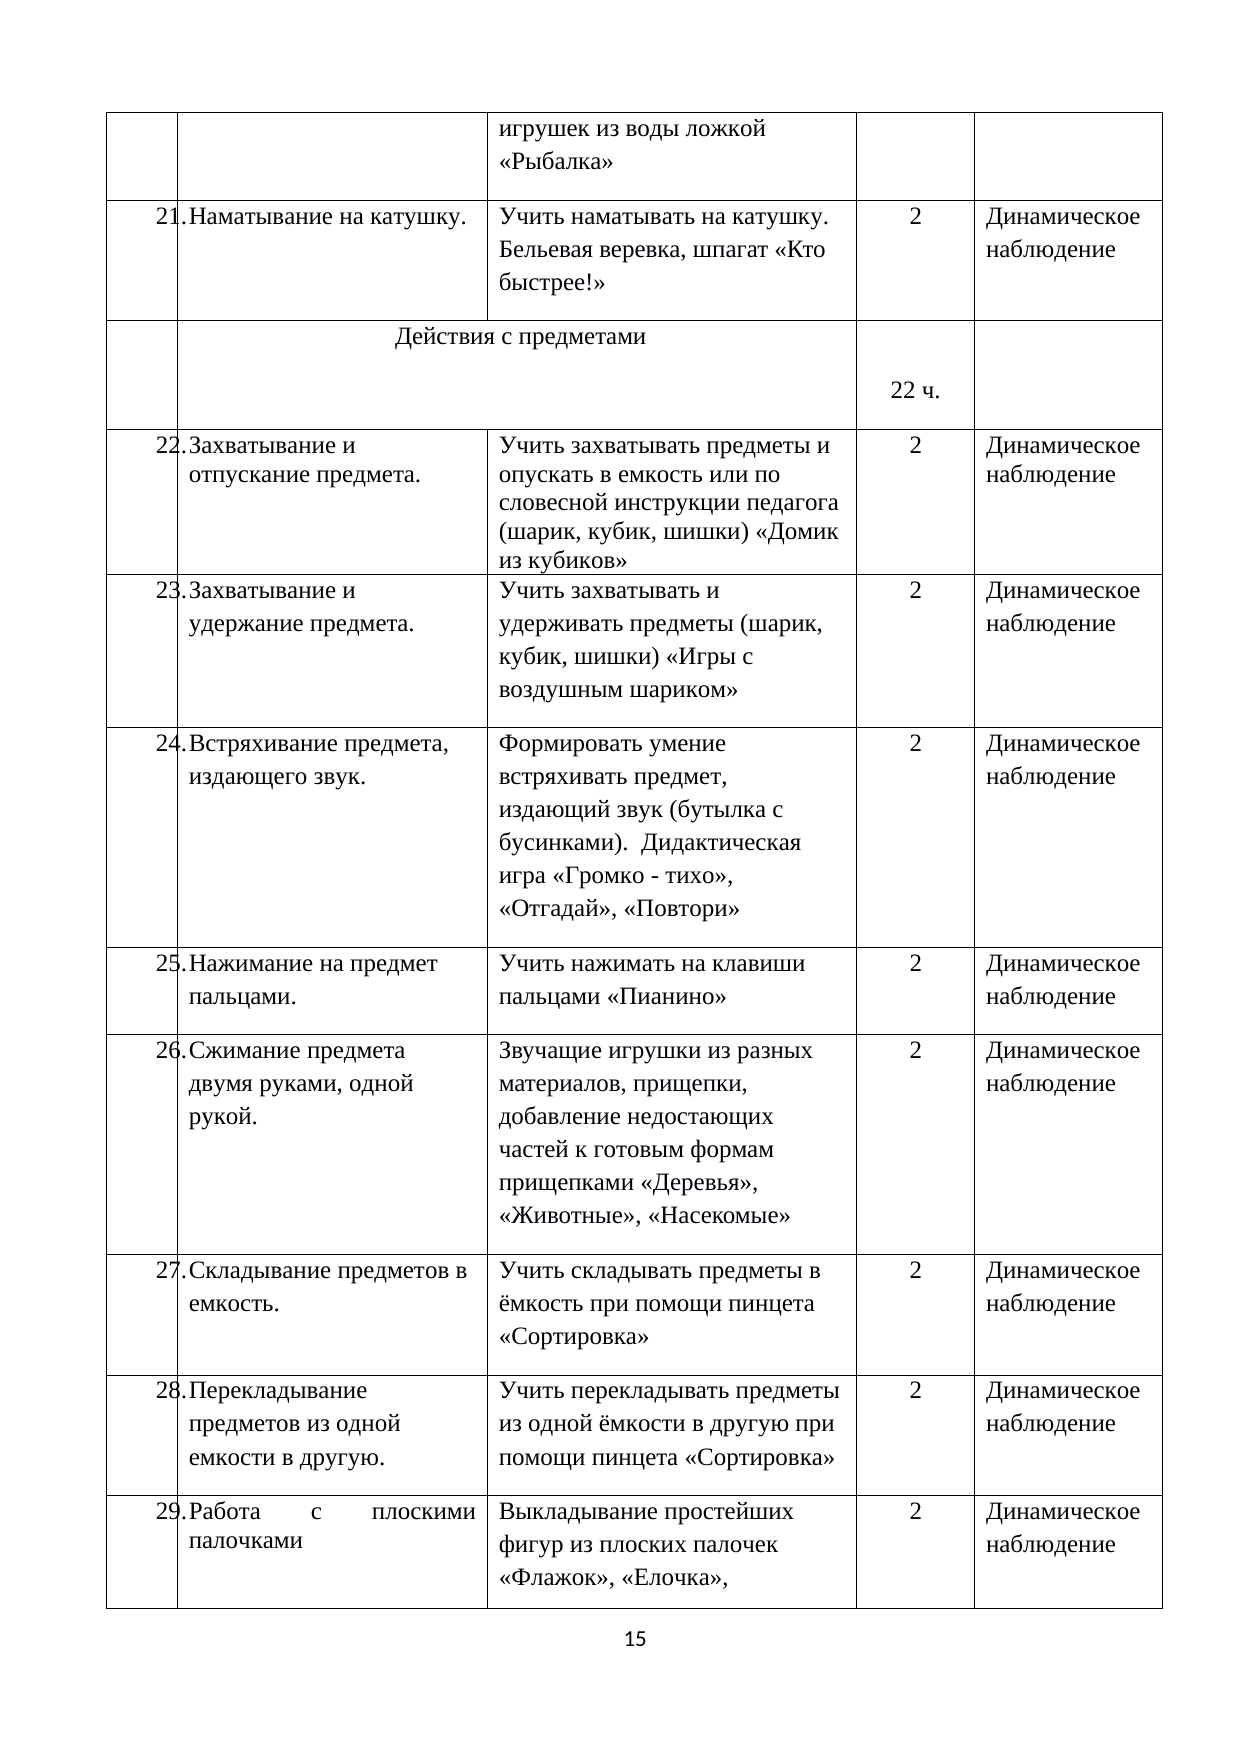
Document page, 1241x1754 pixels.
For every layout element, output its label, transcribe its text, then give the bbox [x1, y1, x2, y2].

table_cell [107, 1496, 177, 1607]
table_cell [488, 1496, 856, 1607]
table_cell Учить наматывать на катушку. Бельевая веревка, шпагат «Кто быстрее!» [488, 201, 856, 320]
table_cell Динамическое наблюдение [975, 430, 1162, 574]
table_cell 2 [857, 728, 974, 947]
table_cell [107, 575, 177, 727]
table_cell Учить перекладывать предметы из одной ёмкости в другую при помощи пинцета «Сортировка» [488, 1376, 856, 1495]
table_cell Динамическое наблюдение [975, 201, 1162, 320]
table_cell [107, 113, 177, 200]
table_cell [107, 948, 177, 1034]
table_cell Формировать умение встряхивать предмет, издающий звук (бутылка с бусинками). Дидактическая игра «Громко - тихо», «Отгадай», «Повтори» [488, 728, 856, 947]
table_cell Захватывание и отпускание предмета. [178, 430, 487, 574]
table_cell Динамическое наблюдение [975, 1035, 1162, 1254]
table_cell [107, 1376, 177, 1495]
table_cell [107, 321, 177, 429]
table_cell 22 ч. [857, 321, 974, 429]
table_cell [975, 1496, 1162, 1607]
table_cell [107, 1035, 177, 1254]
table_cell [975, 321, 1162, 429]
table_cell Динамическое наблюдение [975, 575, 1162, 727]
table_cell 2 [857, 113, 974, 200]
table_cell Динамическое наблюдение [975, 728, 1162, 947]
table_cell Встряхивание предмета, издающего звук. [178, 728, 487, 947]
table_cell 2 [857, 1255, 974, 1374]
table_cell Наматывание на катушку. [178, 201, 487, 320]
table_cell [975, 113, 1162, 200]
table_cell Сжимание предмета двумя руками, одной рукой. [178, 1035, 487, 1254]
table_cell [178, 113, 487, 200]
table_cell Учить складывать предметы в ёмкость при помощи пинцета «Сортировка» [488, 1255, 856, 1374]
table_cell Динамическое наблюдение [975, 1376, 1162, 1495]
table_cell Учить захватывать и удерживать предметы (шарик, кубик, шишки) «Игры с воздушным шариком» [488, 575, 856, 727]
table_cell 2 [857, 1376, 974, 1495]
table_cell 2 [857, 1035, 974, 1254]
table_cell Звучащие игрушки из разных материалов, прищепки, добавление недостающих частей к готовым формам прищепками «Деревья», «Животные», «Насекомые» [488, 1035, 856, 1254]
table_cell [488, 113, 856, 200]
table_cell [107, 201, 177, 320]
table_cell Захватывание и удержание предмета. [178, 575, 487, 727]
table_cell 2 [857, 1496, 974, 1607]
table_cell 2 [857, 201, 974, 320]
table_cell [107, 1255, 177, 1374]
table_cell 2 [857, 575, 974, 727]
table_cell [107, 728, 177, 947]
table_cell Учить захватывать предметы и опускать в емкость или по словесной инструкции педагога (шарик, кубик, шишки) «Домик из кубиков» [488, 430, 856, 574]
table_cell 2 [857, 948, 974, 1034]
table_cell Учить нажимать на клавиши пальцами «Пианино» [488, 948, 856, 1034]
table_cell Складывание предметов в емкость. [178, 1255, 487, 1374]
table_cell Динамическое наблюдение [975, 948, 1162, 1034]
table_cell Динамическое наблюдение [975, 1255, 1162, 1374]
table_cell Действия с предметами [178, 321, 856, 429]
table_cell [107, 430, 177, 574]
table_cell Нажимание на предмет пальцами. [178, 948, 487, 1034]
table_cell 2 [857, 430, 974, 574]
table_cell Перекладывание предметов из одной емкости в другую. [178, 1376, 487, 1495]
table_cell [178, 1496, 487, 1607]
